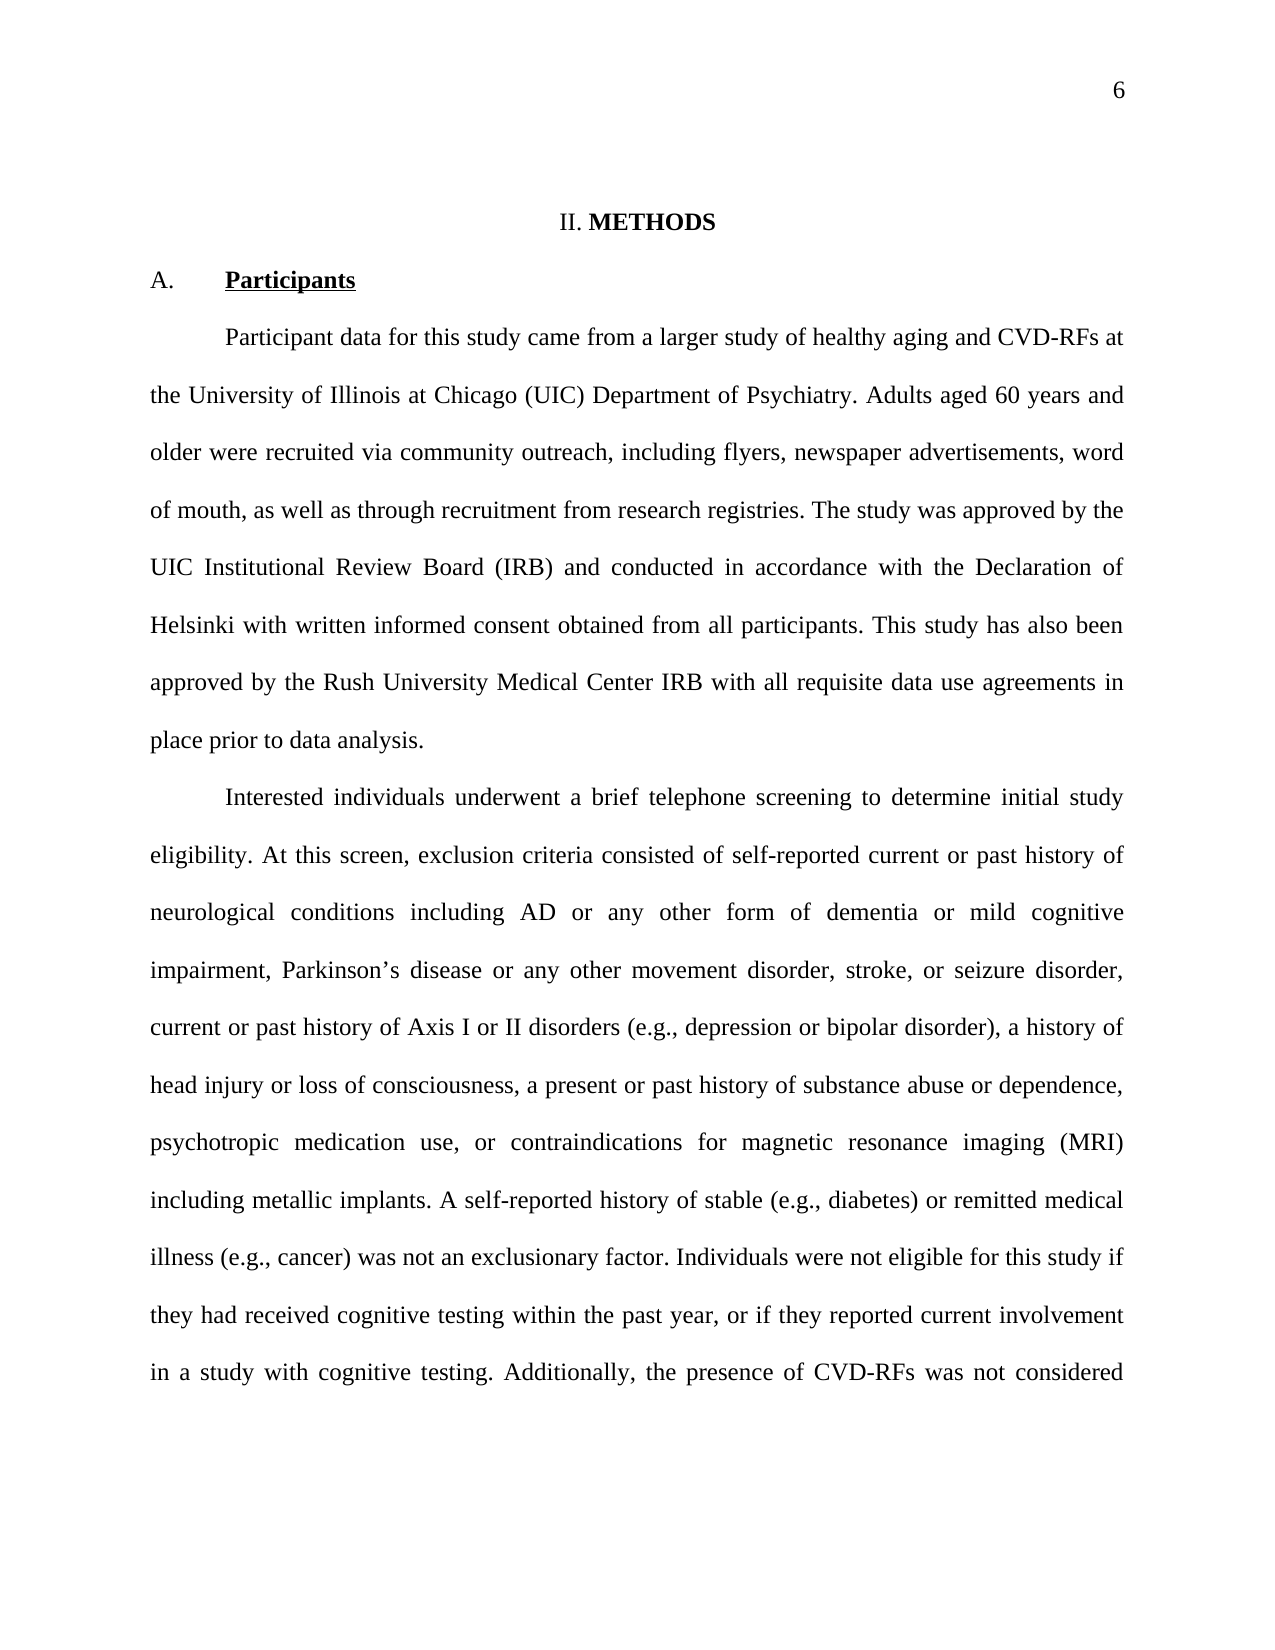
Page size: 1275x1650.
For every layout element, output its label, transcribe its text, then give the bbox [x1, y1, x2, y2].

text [150, 782, 1125, 1386]
text II. METHODS [150, 207, 1125, 236]
text Participant data for this study came from a larger study of healthy aging and CVD-RFs at the University of Illinois at Chicago (UIC) Department of Psychiatry. Adults aged 60 years and older were recruited via community outreach, including flyers, newspaper advertisements, word of mouth, as well as through recruitment from research registries. The study was approved by the UIC Institutional Review Board (IRB) and conducted in accordance with the Declaration of Helsinki with written informed consent obtained from all participants. This study has also been approved by the Rush University Medical Center IRB with all requisite data use agreements in place prior to data analysis. [150, 322, 1125, 754]
text A. Participants [150, 265, 1125, 294]
